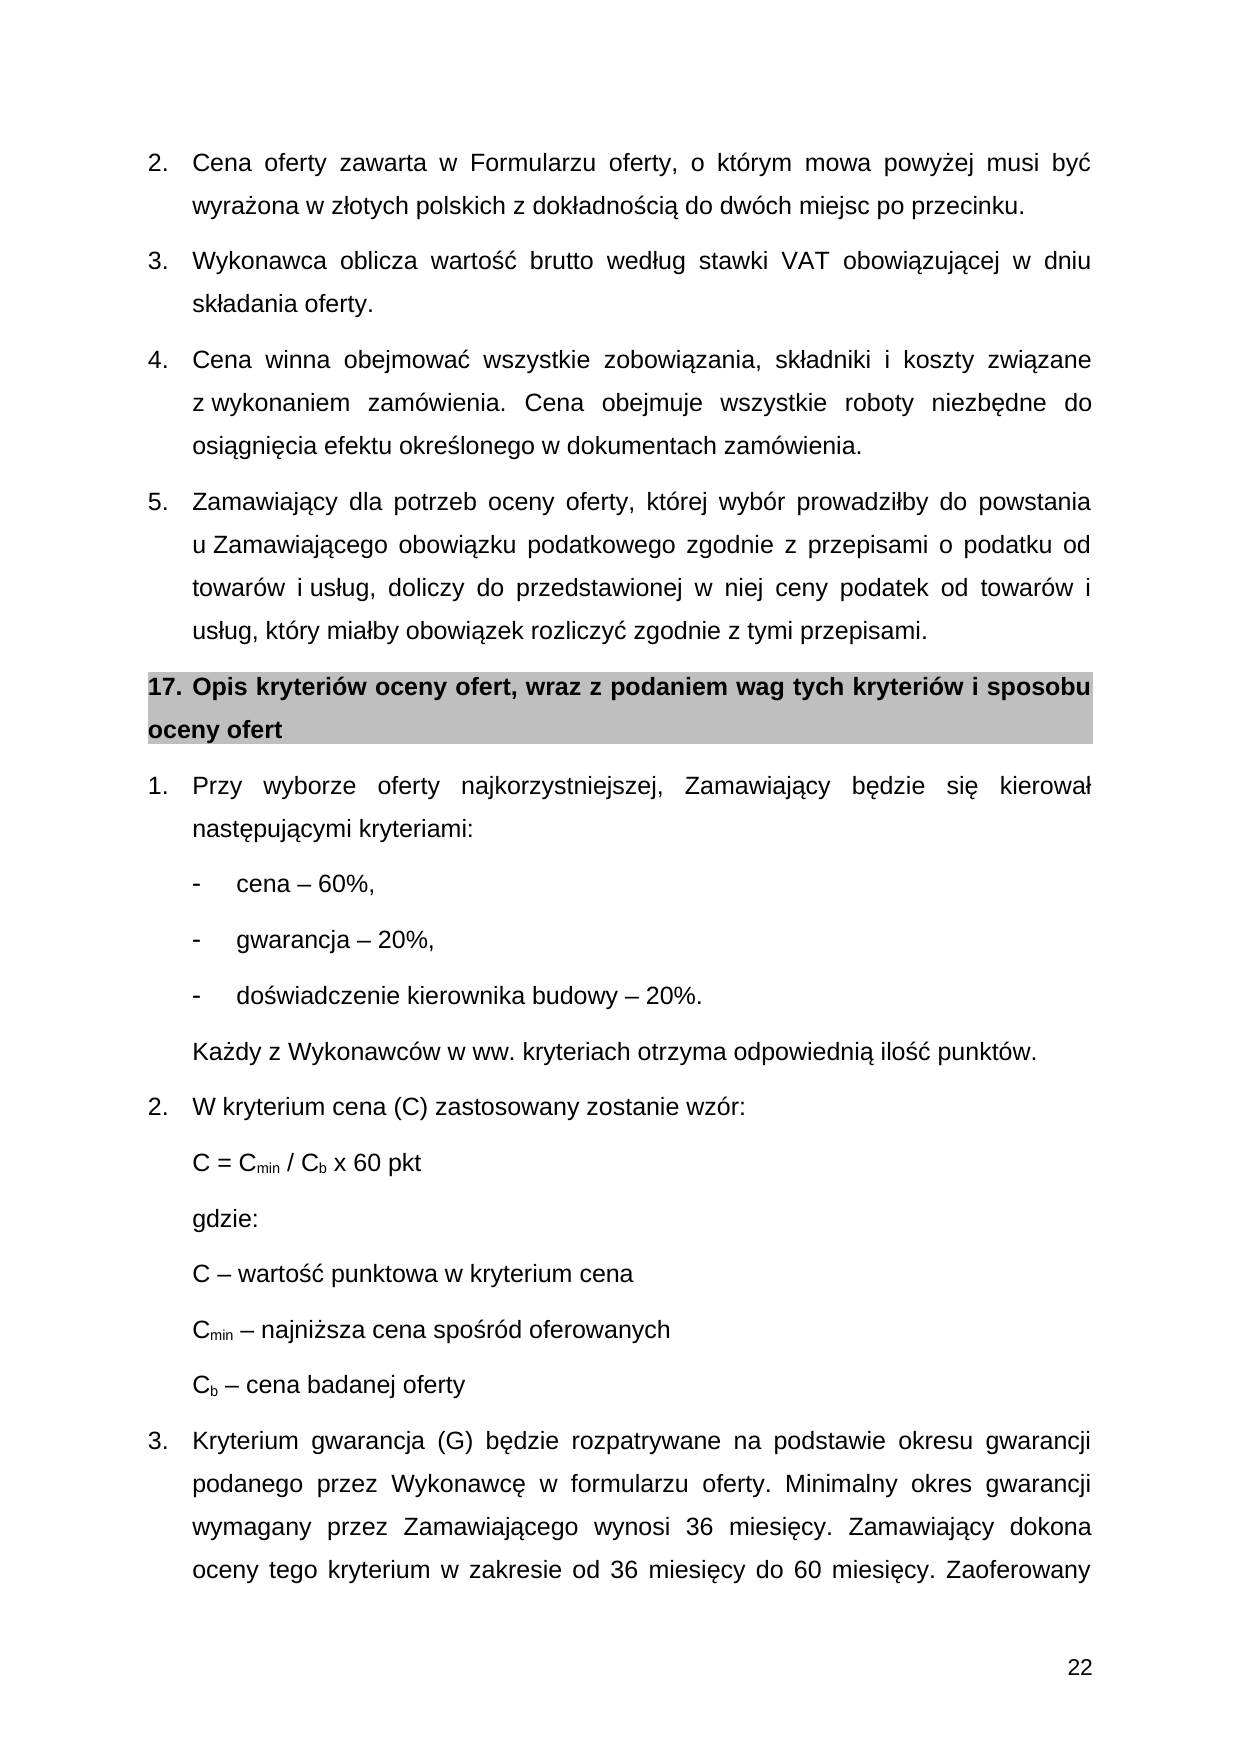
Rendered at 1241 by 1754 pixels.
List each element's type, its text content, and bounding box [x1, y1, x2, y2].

text Każdy z Wykonawców w ww. kryteriach otrzyma odpowiednią ilość punktów. [192, 1037, 1093, 1065]
list W kryterium cena (C) zastosowany zostanie wzór: [148, 1092, 1093, 1121]
list Cena winna obejmować wszystkie zobowiązania, składniki i koszty związane z wykonaniem zamówienia. Cena obejmuje wszystkie roboty niezbędne do osiągnięcia efektu określonego w dokumentach zamówienia. [148, 345, 1093, 460]
list Cena oferty zawarta w Formularzu oferty, o którym mowa powyżej musi być wyrażona w złotych polskich z dokładnością do dwóch miejsc po przecinku. [148, 148, 1093, 219]
text Cmin – najniższa cena spośród oferowanych [192, 1315, 1093, 1343]
subtitle Opis kryteriów oceny ofert, wraz z podaniem wag tych kryteriów i sposobu oceny ofert [148, 672, 1093, 744]
list doświadczenie kierownika budowy – 20%. [192, 981, 1093, 1010]
list gwarancja – 20%, [192, 925, 1093, 954]
list cena – 60%, [192, 869, 1093, 898]
text gdzie: [192, 1203, 1093, 1232]
text Cb – cena badanej oferty [192, 1370, 1093, 1399]
text C = Cmin / Cb x 60 pkt [192, 1148, 1093, 1177]
text C – wartość punktowa w kryterium cena [192, 1259, 1093, 1288]
list Zamawiający dla potrzeb oceny oferty, której wybór prowadziłby do powstania u Zamawiającego obowiązku podatkowego zgodnie z przepisami o podatku od towarów i usług, doliczy do przedstawionej w niej ceny podatek od towarów i usług, który miałby obowiązek rozliczyć zgodnie z tymi przepisami. [148, 487, 1093, 645]
list Wykonawca oblicza wartość brutto według stawki VAT obowiązującej w dniu składania oferty. [148, 246, 1093, 318]
list Przy wyborze oferty najkorzystniejszej, Zamawiający będzie się kierował następującymi kryteriami: [148, 771, 1093, 843]
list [148, 1426, 1093, 1584]
